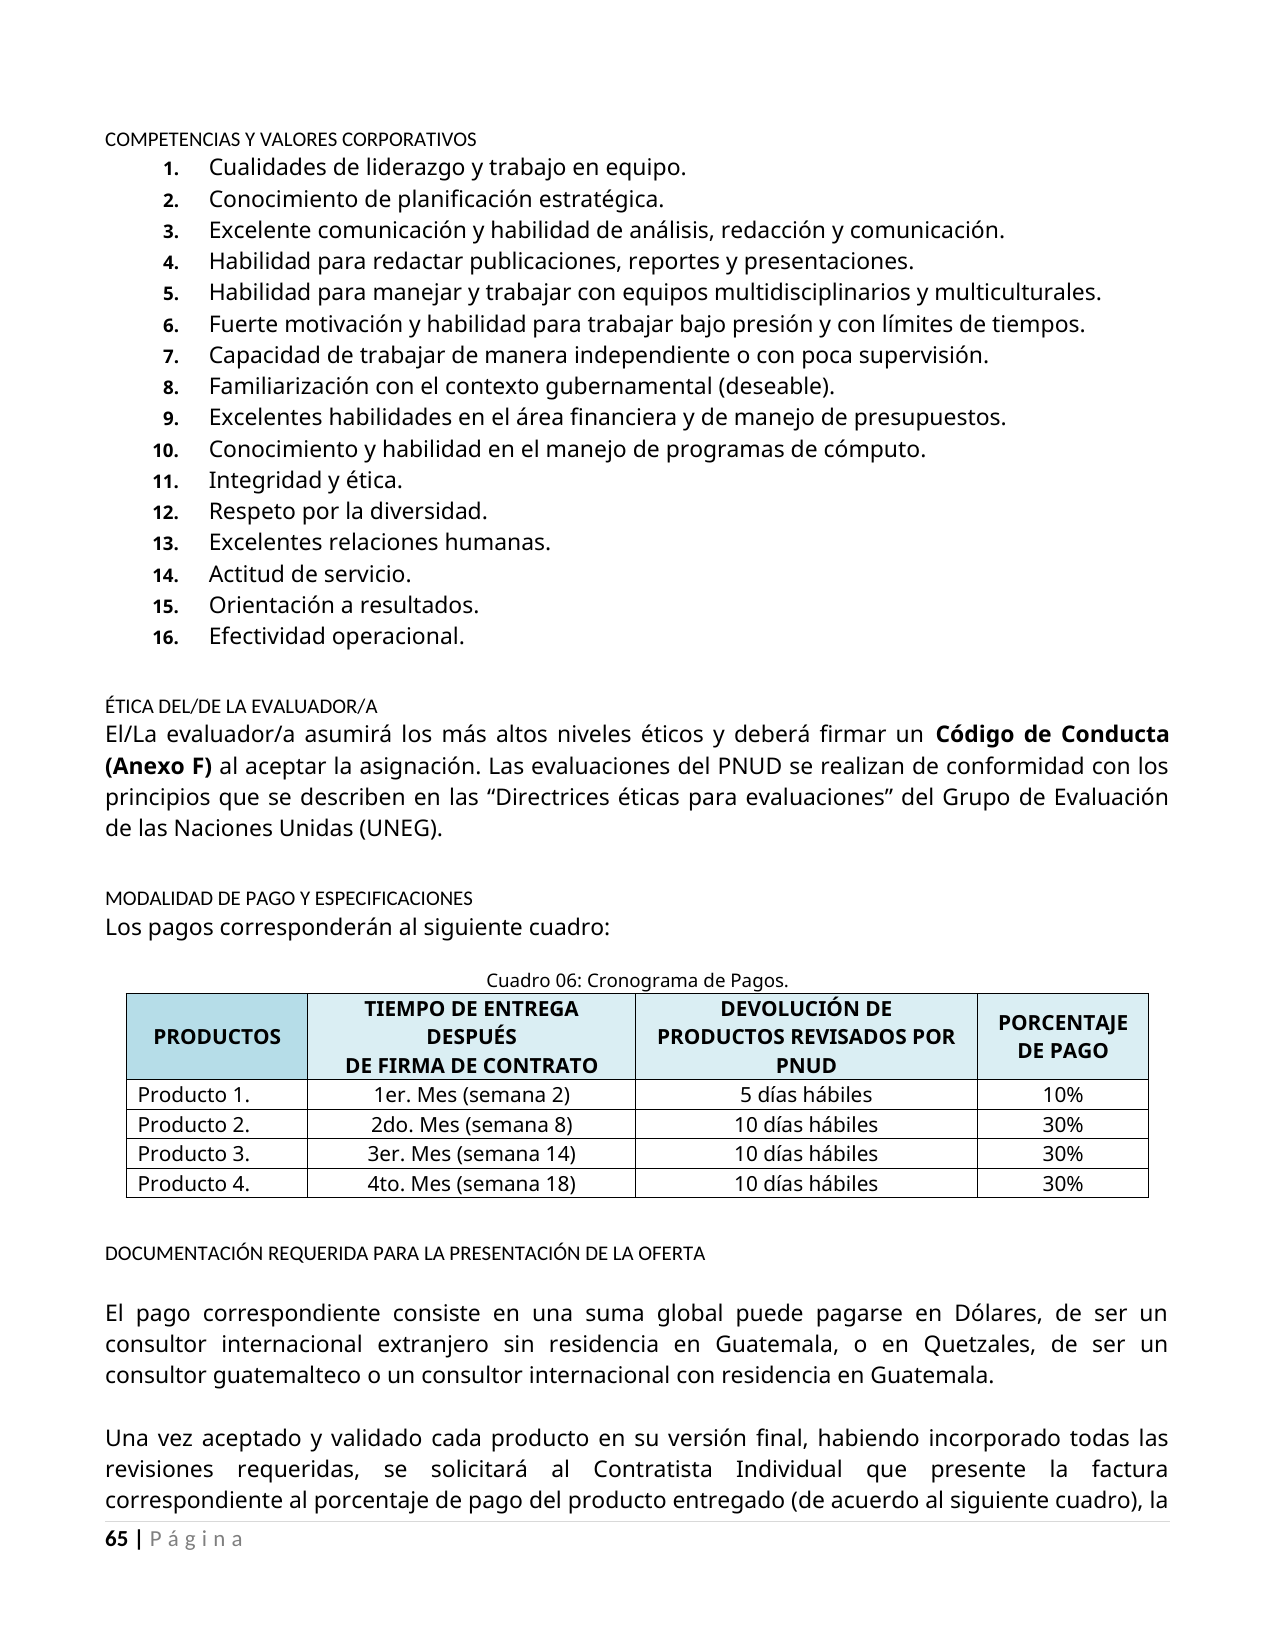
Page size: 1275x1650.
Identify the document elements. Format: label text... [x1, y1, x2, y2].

table_cell 30% [978, 1169, 1148, 1197]
text Cuadro 06: Cronograma de Pagos. [105, 967, 1170, 993]
table_cell 10 días hábiles [636, 1110, 977, 1138]
list Excelentes relaciones humanas. [179, 526, 1170, 558]
table_cell 10 días hábiles [636, 1139, 977, 1168]
list Habilidad para manejar y trabajar con equipos multidisciplinarios y multiculturales. [179, 276, 1170, 308]
table_cell 4to. Mes (semana 18) [308, 1169, 635, 1197]
text DOCUMENTACIÓN REQUERIDA PARA LA PRESENTACIÓN DE LA OFERTA [105, 1240, 1170, 1265]
table_header PORCENTAJE DE PAGO [978, 994, 1148, 1079]
list Conocimiento y habilidad en el manejo de programas de cómputo. [179, 433, 1170, 464]
table_header TIEMPO DE ENTREGA DESPUÉS DE FIRMA DE CONTRATO [308, 994, 635, 1079]
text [105, 1421, 1170, 1515]
text Los pagos corresponderán al siguiente cuadro: [105, 911, 1170, 942]
text El pago correspondiente consiste en una suma global puede pagarse en Dólares, de ser un consultor internacional extranjero sin residencia en Guatemala, o en Quetzales, de ser un consultor guatemalteco o un consultor internacional con residencia en Guatemala. [105, 1296, 1170, 1390]
list Habilidad para redactar publicaciones, reportes y presentaciones. [179, 245, 1170, 276]
table_cell Producto 2. [127, 1110, 307, 1138]
list Conocimiento de planificación estratégica. [179, 183, 1170, 214]
text ÉTICA DEL/DE LA EVALUADOR/A [105, 693, 1170, 718]
list Actitud de servicio. [179, 558, 1170, 589]
table_cell 1er. Mes (semana 2) [308, 1080, 635, 1109]
list Capacidad de trabajar de manera independiente o con poca supervisión. [179, 339, 1170, 370]
text MODALIDAD DE PAGO Y ESPECIFICACIONES [105, 885, 1170, 911]
table_cell 10% [978, 1080, 1148, 1109]
table_cell 5 días hábiles [636, 1080, 977, 1109]
list Familiarización con el contexto gubernamental (deseable). [179, 370, 1170, 401]
table_cell 3er. Mes (semana 14) [308, 1139, 635, 1168]
table_cell 30% [978, 1110, 1148, 1138]
table_cell Producto 3. [127, 1139, 307, 1168]
list Cualidades de liderazgo y trabajo en equipo. [179, 151, 1170, 183]
text COMPETENCIAS Y VALORES CORPORATIVOS [105, 126, 1170, 151]
table_cell Producto 4. [127, 1169, 307, 1197]
list Excelentes habilidades en el área financiera y de manejo de presupuestos. [179, 401, 1170, 433]
list Efectividad operacional. [179, 620, 1170, 651]
table_header DEVOLUCIÓN DE PRODUCTOS REVISADOS POR PNUD [636, 994, 977, 1079]
table_cell 10 días hábiles [636, 1169, 977, 1197]
list Orientación a resultados. [179, 589, 1170, 620]
list Integridad y ética. [179, 464, 1170, 495]
text El/La evaluador/a asumirá los más altos niveles éticos y deberá firmar un Código de Conducta (Anexo F) al aceptar la asignación. Las evaluaciones del PNUD se realizan de conformidad con los principios que se describen en las “Directrices éticas para evaluaciones” del Grupo de Evaluación de las Naciones Unidas (UNEG). [105, 718, 1170, 843]
table_cell Producto 1. [127, 1080, 307, 1109]
table_cell 2do. Mes (semana 8) [308, 1110, 635, 1138]
table_header PRODUCTOS [127, 994, 307, 1079]
table_cell 30% [978, 1139, 1148, 1168]
list Fuerte motivación y habilidad para trabajar bajo presión y con límites de tiempos. [179, 308, 1170, 339]
list Respeto por la diversidad. [179, 495, 1170, 526]
list Excelente comunicación y habilidad de análisis, redacción y comunicación. [179, 214, 1170, 245]
